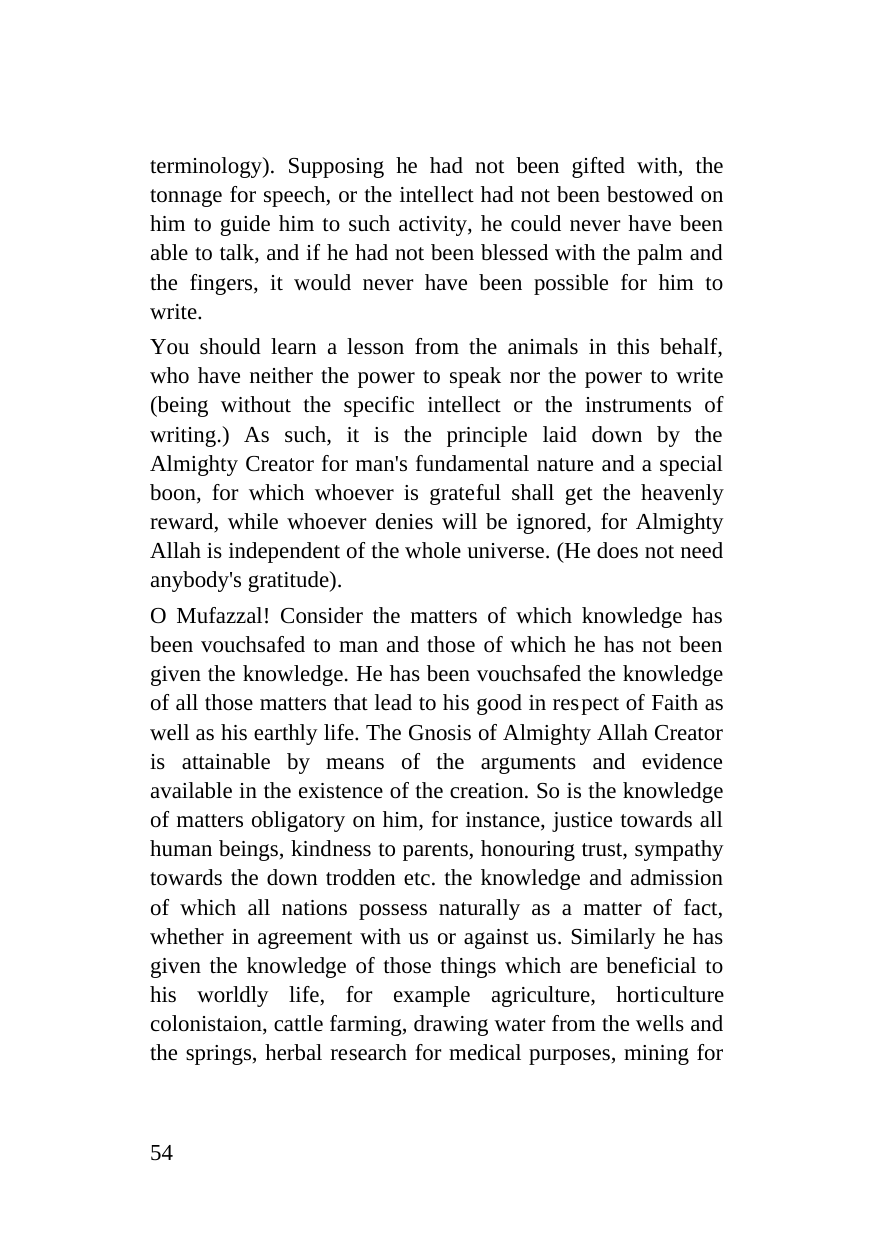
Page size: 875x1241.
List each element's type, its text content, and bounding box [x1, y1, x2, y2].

text You should learn a lesson from the animals in this behalf, who have neither the power to speak nor the power to write (being without the specific intellect or the instruments of writing.) As such, it is the principle laid down by the Almighty Creator for man's fundamental nature and a special boon, for which whoever is grateful shall get the heavenly reward, while whoever denies will be ignored, for Almighty Allah is independent of the whole universe. (He does not need anybody's gratitude). [150, 331, 724, 594]
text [150, 150, 724, 325]
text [150, 600, 724, 1067]
